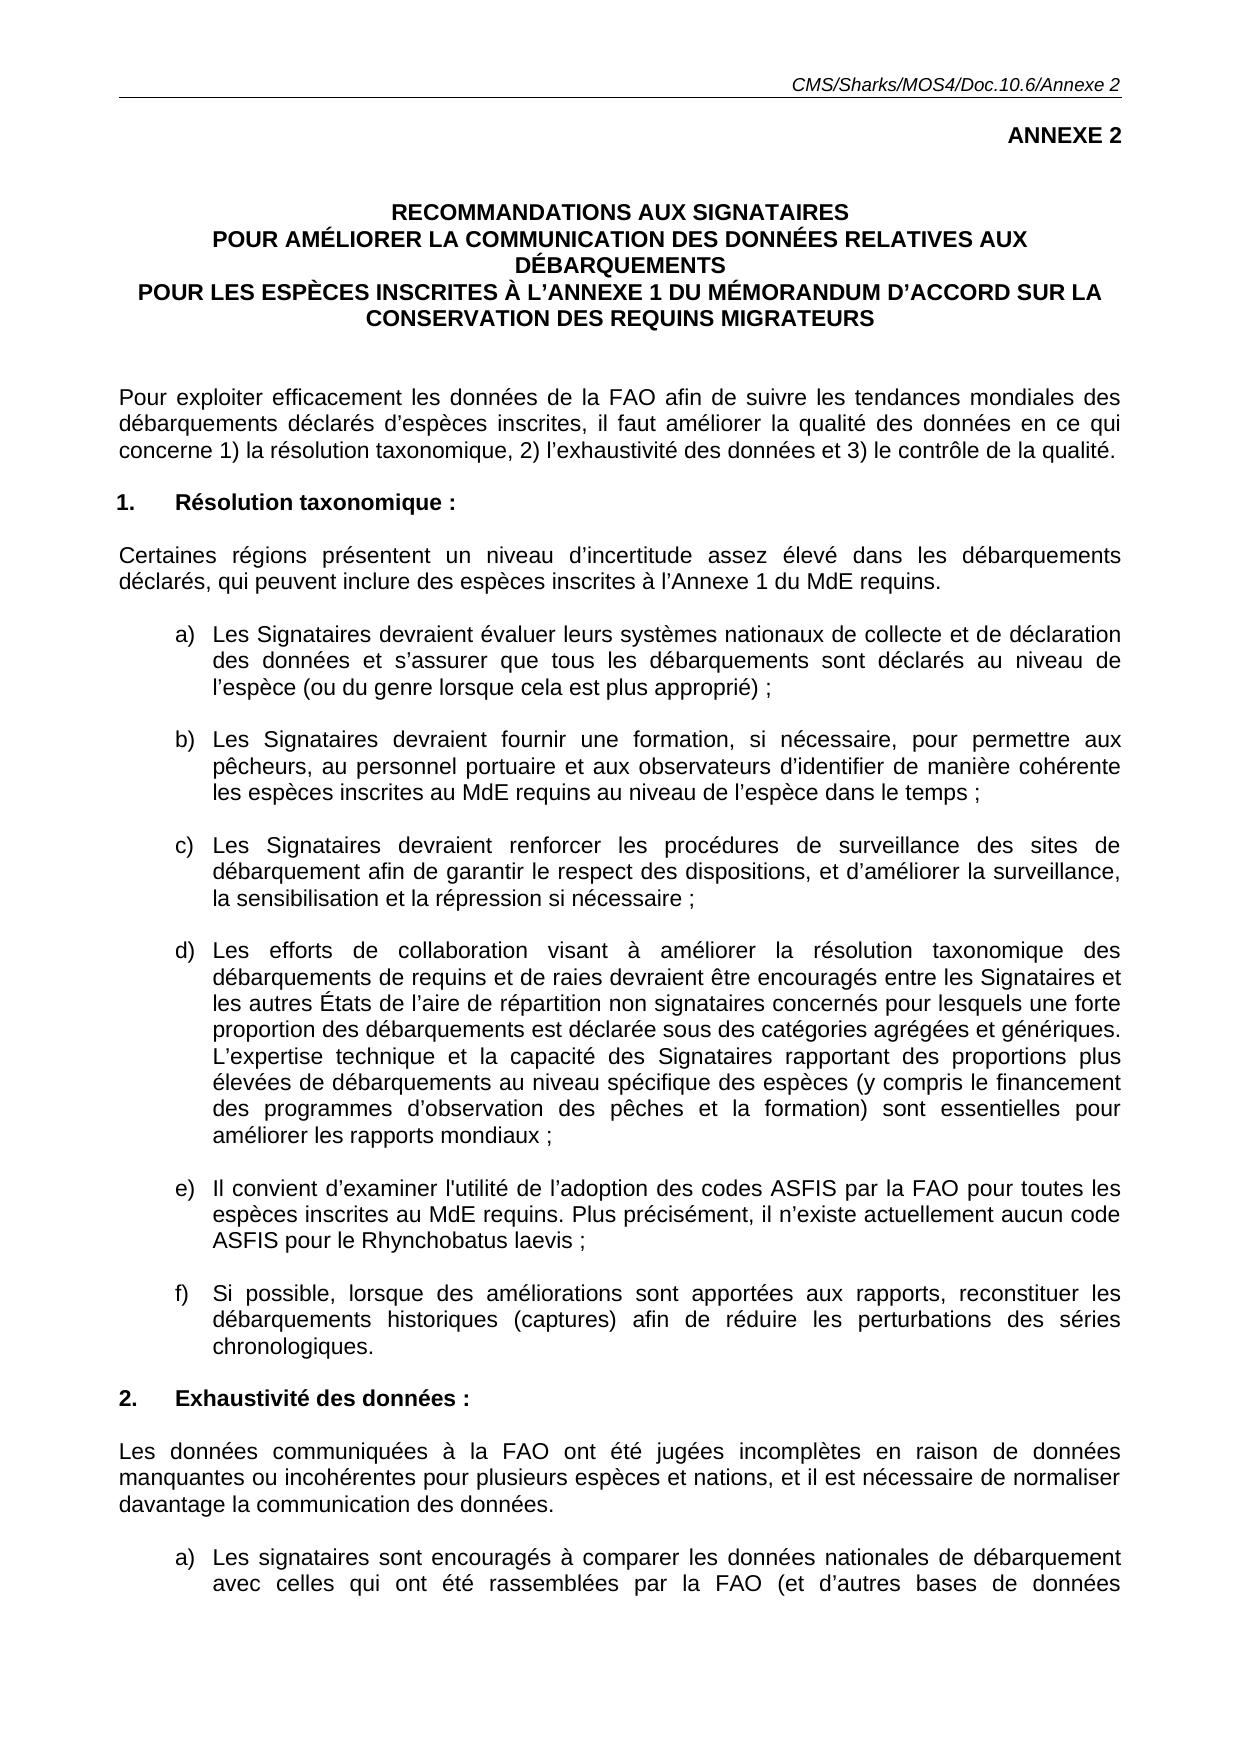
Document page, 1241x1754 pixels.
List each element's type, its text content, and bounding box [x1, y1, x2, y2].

list Les Signataires devraient renforcer les procédures de surveillance des sites de débarquement afin de garantir le respect des dispositions, et d’améliorer la surveillance, la sensibilisation et la répression si nécessaire ; [175, 832, 1122, 911]
list Les Signataires devraient évaluer leurs systèmes nationaux de collecte et de déclaration des données et s’assurer que tous les débarquements sont déclarés au niveau de l’espèce (ou du genre lorsque cela est plus approprié) ; [175, 621, 1122, 700]
list Les efforts de collaboration visant à améliorer la résolution taxonomique des débarquements de requins et de raies devraient être encouragés entre les Signataires et les autres États de l’aire de répartition non signataires concernés pour lesquels une forte proportion des débarquements est déclarée sous des catégories agrégées et génériques. L’expertise technique et la capacité des Signataires rapportant des proportions plus élevées de débarquements au niveau spécifique des espèces (y compris le financement des programmes d’observation des pêches et la formation) sont essentielles pour améliorer les rapports mondiaux ; [175, 937, 1122, 1148]
text Certaines régions présentent un niveau d’incertitude assez élevé dans les débarquements déclarés, qui peuvent inclure des espèces inscrites à l’Annexe 1 du MdE requins. [118, 542, 1122, 595]
text POUR AMÉLIORER LA COMMUNICATION DES DONNÉES RELATIVES AUX DÉBARQUEMENTS [118, 226, 1122, 278]
text Les données communiquées à la FAO ont été jugées incomplètes en raison de données manquantes ou incohérentes pour plusieurs espèces et nations, et il est nécessaire de normaliser davantage la communication des données. [118, 1438, 1122, 1517]
list Si possible, lorsque des améliorations sont apportées aux rapports, reconstituer les débarquements historiques (captures) afin de réduire les perturbations des séries chronologiques. [175, 1280, 1122, 1359]
text RECOMMANDATIONS AUX SIGNATAIRES [118, 199, 1122, 226]
list Résolution taxonomique : [116, 489, 1122, 516]
list Il convient d’examiner l'utilité de l’adoption des codes ASFIS par la FAO pour toutes les espèces inscrites au MdE requins. Plus précisément, il n’existe actuellement aucun code ASFIS pour le Rhynchobatus laevis ; [175, 1174, 1122, 1253]
text ANNEXE 2 [118, 122, 1122, 149]
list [175, 1543, 1122, 1596]
text POUR LES ESPÈCES INSCRITES À L’ANNEXE 1 DU MÉMORANDUM D’ACCORD SUR LA CONSERVATION DES REQUINS MIGRATEURS [118, 278, 1122, 331]
text Pour exploiter efficacement les données de la FAO afin de suivre les tendances mondiales des débarquements déclarés d’espèces inscrites, il faut améliorer la qualité des données en ce qui concerne 1) la résolution taxonomique, 2) l’exhaustivité des données et 3) le contrôle de la qualité. [118, 384, 1122, 463]
list Exhaustivité des données : [118, 1385, 1122, 1412]
list Les Signataires devraient fournir une formation, si nécessaire, pour permettre aux pêcheurs, au personnel portuaire et aux observateurs d’identifier de manière cohérente les espèces inscrites au MdE requins au niveau de l’espèce dans le temps ; [175, 726, 1122, 806]
